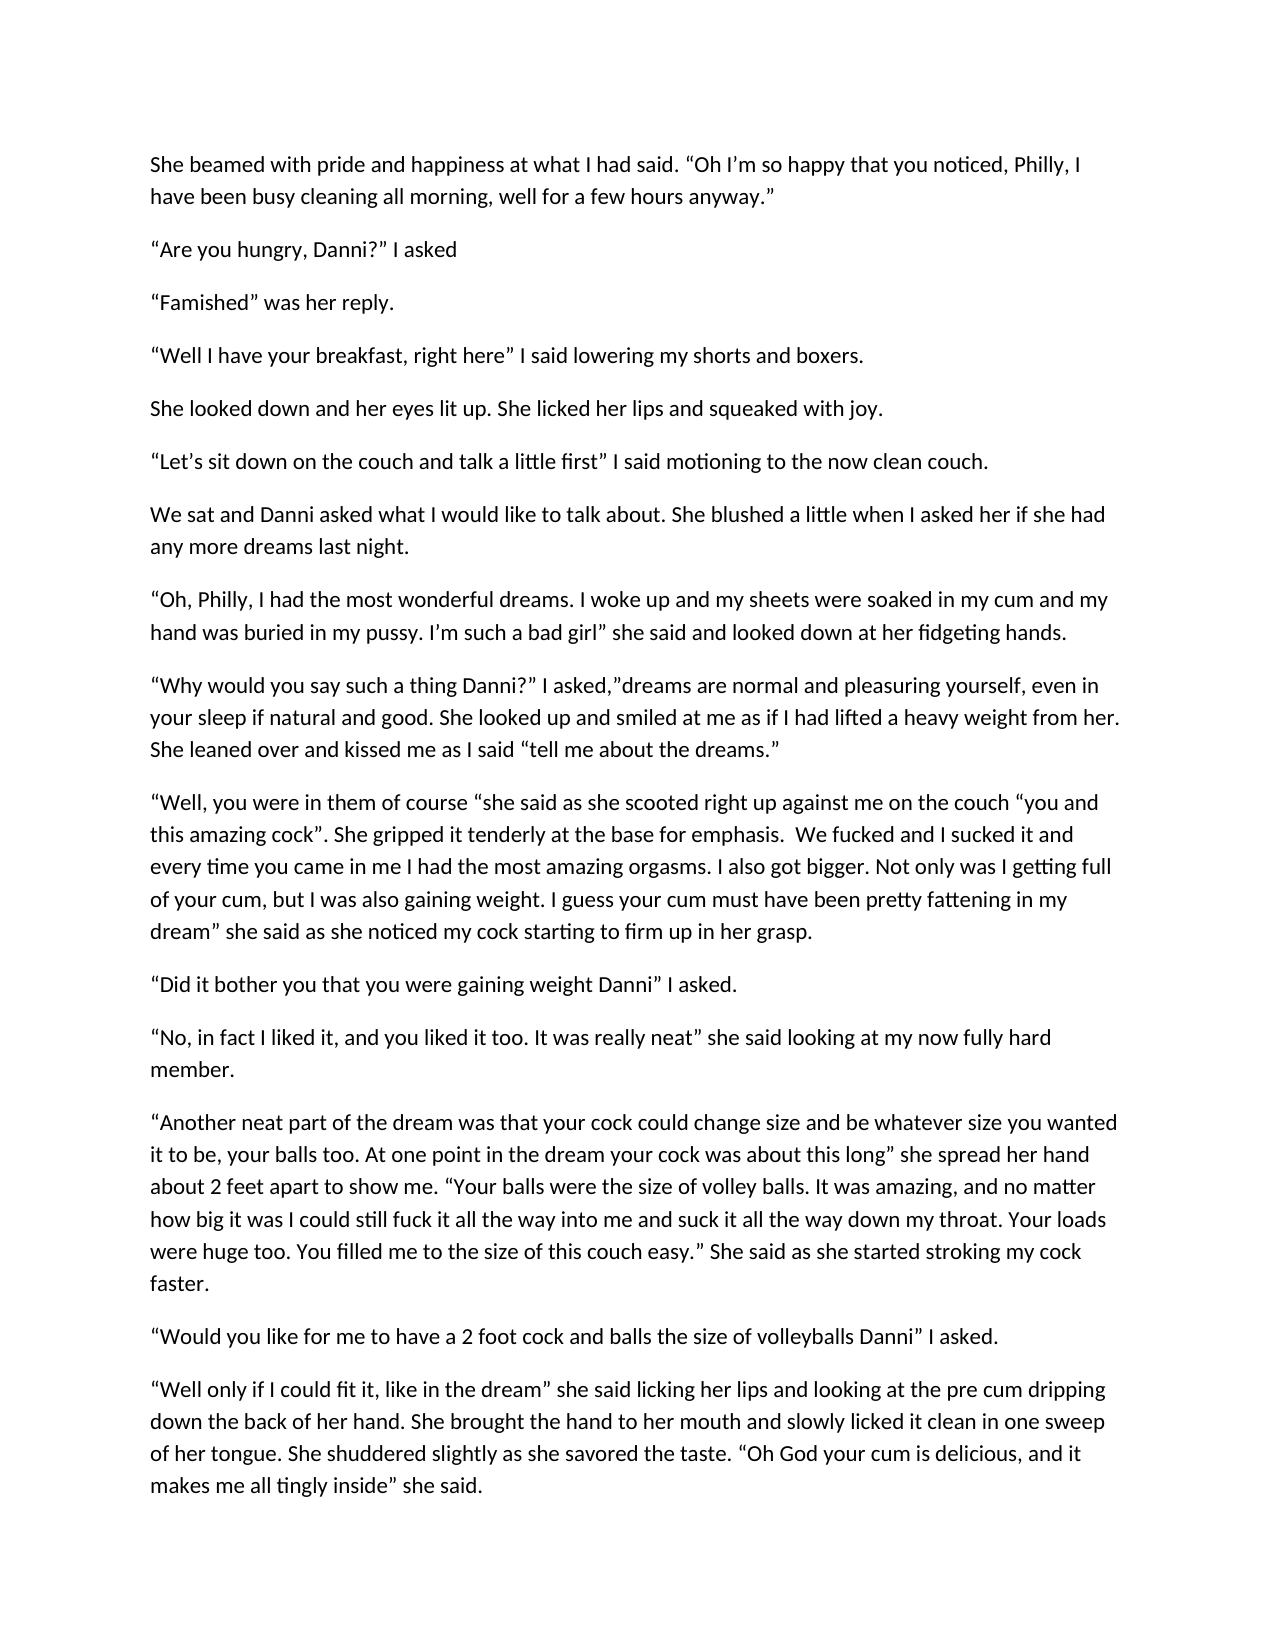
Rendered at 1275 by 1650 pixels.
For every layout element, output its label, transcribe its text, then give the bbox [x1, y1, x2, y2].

text “Well, you were in them of course “she said as she scooted right up against me on the couch “you and this amazing cock”. She gripped it tenderly at the base for emphasis. We fucked and I sucked it and every time you came in me I had the most amazing orgasms. I also got bigger. Not only was I getting full of your cum, but I was also gaining weight. I guess your cum must have been pretty fattening in my dream” she said as she noticed my cock starting to firm up in her grasp. [150, 788, 1125, 945]
text “Famished” was her reply. [150, 288, 1125, 316]
text “Another neat part of the dream was that your cock could change size and be whatever size you wanted it to be, your balls too. At one point in the dream your cock was about this long” she spread her hand about 2 feet apart to show me. “Your balls were the size of volley balls. It was amazing, and no matter how big it was I could still fuck it all the way into me and suck it all the way down my throat. Your loads were huge too. You filled me to the size of this couch easy.” She said as she started stroking my cock faster. [150, 1108, 1125, 1297]
text “No, in fact I liked it, and you liked it too. It was really neat” she said looking at my now fully hard member. [150, 1023, 1125, 1083]
text “Well only if I could fit it, like in the dream” she said licking her lips and looking at the pre cum dripping down the back of her hand. She brought the hand to her mouth and slowly licked it clean in one sweep of her tongue. She shuddered slightly as she savored the taste. “Oh God your cum is delicious, and it makes me all tingly inside” she said. [150, 1375, 1125, 1500]
text We sat and Danni asked what I would like to talk about. She blushed a little when I asked her if she had any more dreams last night. [150, 500, 1125, 561]
text She beamed with pride and happiness at what I had said. “Oh I’m so happy that you noticed, Philly, I have been busy cleaning all morning, well for a few hours anyway.” [150, 150, 1125, 210]
text “Did it bother you that you were gaining weight Danni” I asked. [150, 970, 1125, 998]
text “Well I have your breakfast, right here” I said lowering my shorts and boxers. [150, 341, 1125, 369]
text She looked down and her eyes lit up. She licked her lips and squeaked with joy. [150, 394, 1125, 422]
text “Let’s sit down on the couch and talk a little first” I said motioning to the now clean couch. [150, 447, 1125, 475]
text “Why would you say such a thing Danni?” I asked,”dreams are normal and pleasuring yourself, even in your sleep if natural and good. She looked up and smiled at me as if I had lifted a heavy weight from her. She leaned over and kissed me as I said “tell me about the dreams.” [150, 671, 1125, 763]
text “Are you hungry, Danni?” I asked [150, 235, 1125, 263]
text “Would you like for me to have a 2 foot cock and balls the size of volleyballs Danni” I asked. [150, 1322, 1125, 1350]
text “Oh, Philly, I had the most wonderful dreams. I woke up and my sheets were soaked in my cum and my hand was buried in my pussy. I’m such a bad girl” she said and looked down at her fidgeting hands. [150, 586, 1125, 646]
